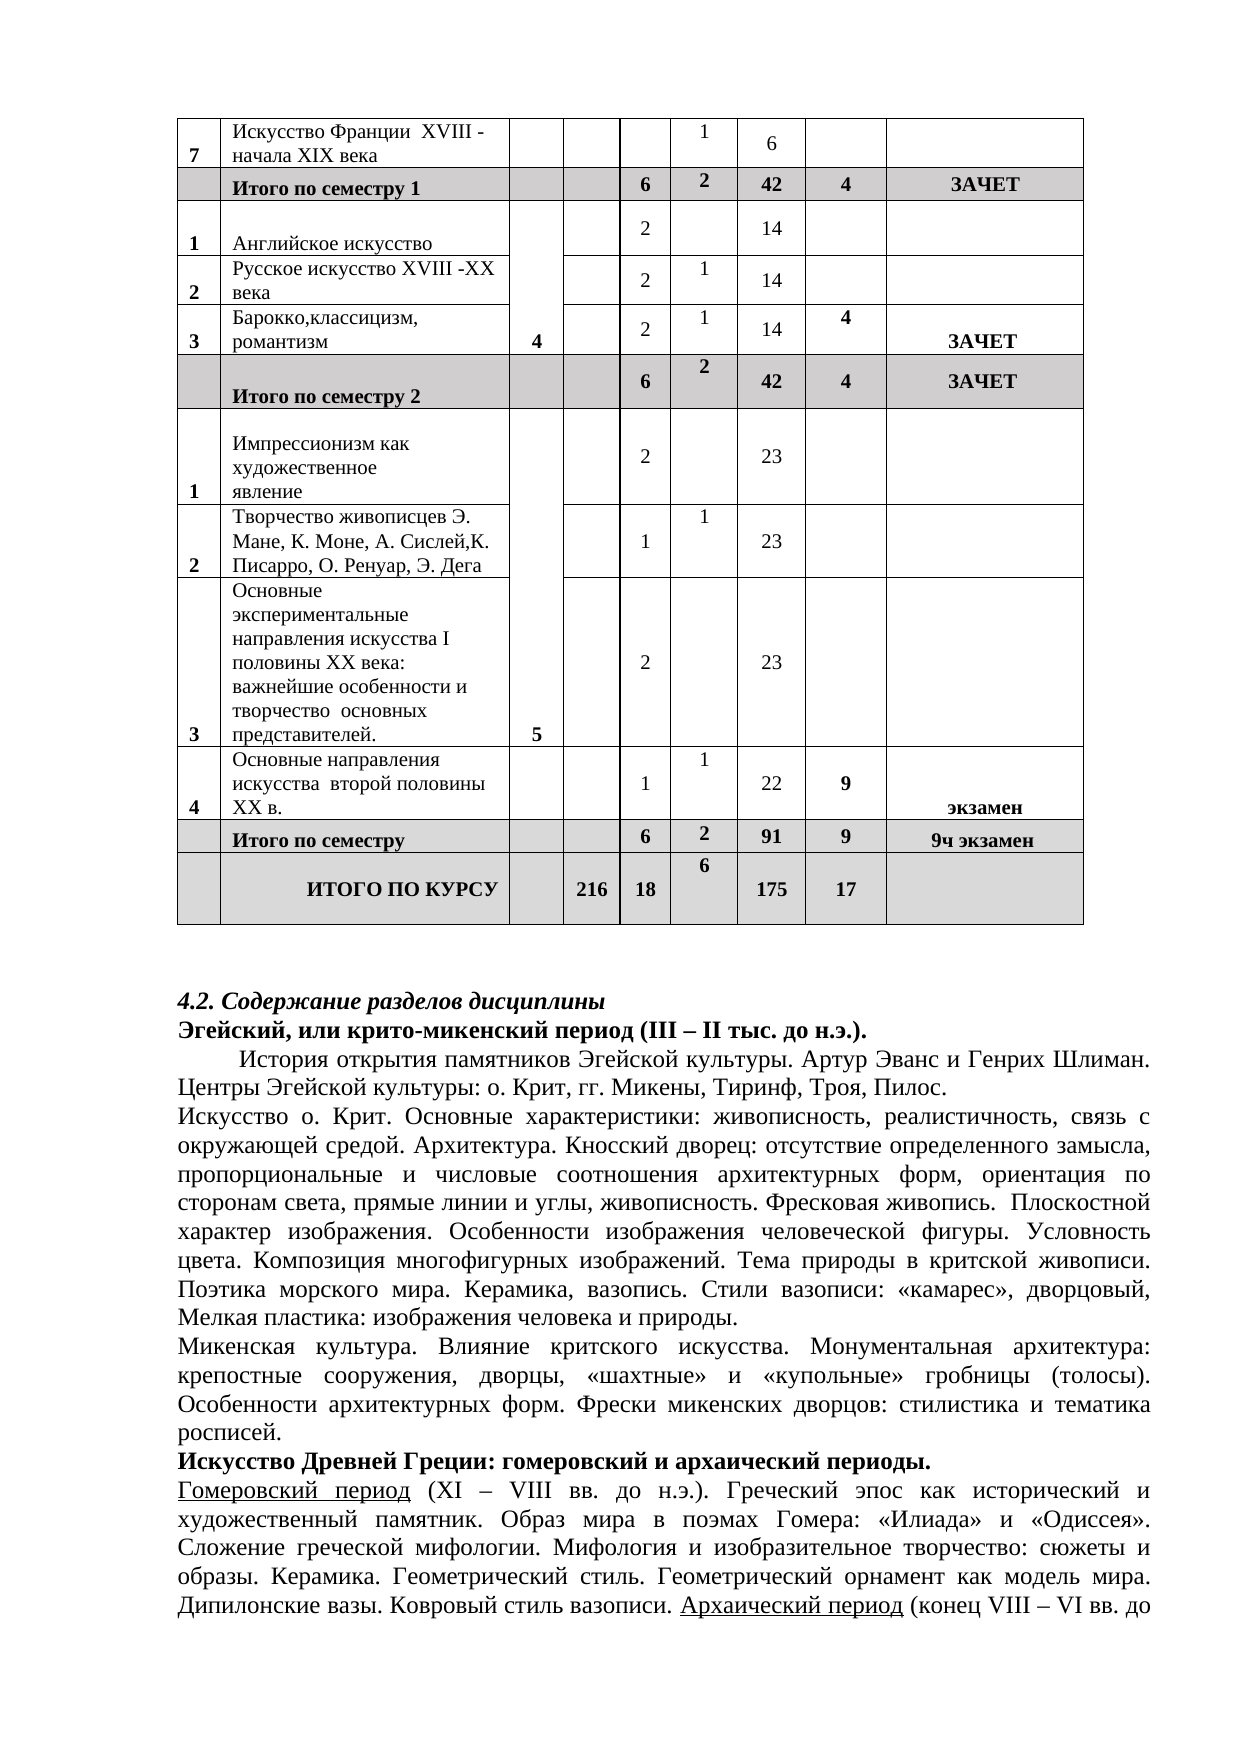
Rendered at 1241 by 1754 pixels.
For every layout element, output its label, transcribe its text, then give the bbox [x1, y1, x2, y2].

table_cell [510, 853, 563, 924]
table_cell Основные экспериментальные направления искусства I половины ХХ века: важнейшие особенности и творчество основных представителей. [221, 578, 509, 746]
table_cell 6 [621, 355, 670, 408]
table_cell [671, 201, 737, 255]
table_cell [887, 119, 1083, 167]
table_cell 17 [806, 853, 886, 924]
table_cell 4 [806, 168, 886, 200]
table_cell экзамен [887, 747, 1083, 819]
table_cell 42 [738, 168, 805, 200]
table_cell Итого по семестру 1 [221, 168, 509, 200]
table_cell [806, 119, 886, 167]
table_cell [887, 853, 1083, 924]
table_cell [510, 168, 563, 200]
table_cell 6 [671, 853, 737, 924]
table_cell [887, 505, 1083, 577]
table_cell 1 [671, 256, 737, 304]
table_cell 7 [178, 119, 220, 167]
table_cell 42 [738, 355, 805, 408]
table_cell Барокко,классицизм, романтизм [221, 305, 509, 353]
table_cell 4 [806, 355, 886, 408]
table_cell 216 [564, 853, 619, 924]
table_cell 2 [621, 578, 670, 746]
table_cell Основные направления искусства второй половины ХХ в. [221, 747, 509, 819]
table_cell 1 [621, 505, 670, 577]
table_cell 1 [621, 747, 670, 819]
table_cell [178, 355, 220, 408]
table_cell [564, 201, 619, 255]
table_cell 2 [671, 820, 737, 852]
table_cell [178, 820, 220, 852]
table_cell 9ч экзамен [887, 820, 1083, 852]
table_cell Искусство Франции XVIII -начала XIX века [221, 119, 509, 167]
table_cell 91 [738, 820, 805, 852]
text Микенская культура. Влияние критского искусства. Монументальная архитектура: крепостные сооружения, дворцы, «шахтные» и «купольные» гробницы (толосы). Особенности архитектурных форм. Фрески микенских дворцов: стилистика и тематика росписей. [177, 1331, 1152, 1446]
table_cell [564, 168, 619, 200]
table_cell [510, 820, 563, 852]
table_cell 14 [738, 305, 805, 353]
table_cell [671, 578, 737, 746]
table_cell 22 [738, 747, 805, 819]
table_cell Английское искусство [221, 201, 509, 255]
table_cell 23 [738, 578, 805, 746]
table_cell 3 [178, 305, 220, 353]
table_cell 23 [738, 505, 805, 577]
table_cell [806, 505, 886, 577]
table_cell 6 [621, 168, 670, 200]
table_cell ЗАЧЕТ [887, 305, 1083, 353]
table_cell [564, 820, 619, 852]
table_cell 14 [738, 256, 805, 304]
table_cell [806, 201, 886, 255]
table_cell [564, 409, 619, 503]
table_cell 6 [738, 119, 805, 167]
text Искусство Древней Греции: гомеровский и архаический периоды. [177, 1446, 1152, 1475]
text История открытия памятников Эгейской культуры. Артур Эванс и Генрих Шлиман. Центры Эгейской культуры: о. Крит, гг. Микены, Тиринф, Троя, Пилос. [177, 1044, 1152, 1101]
table_cell [806, 409, 886, 503]
table_cell [621, 119, 670, 167]
table_cell [510, 355, 563, 408]
table_cell [564, 355, 619, 408]
table_cell ЗАЧЕТ [887, 168, 1083, 200]
table_cell 2 [671, 168, 737, 200]
table_cell 2 [621, 409, 670, 503]
table_cell Итого по семестру [221, 820, 509, 852]
table_cell [178, 853, 220, 924]
table_cell [887, 256, 1083, 304]
table_cell ИТОГО ПО КУРСУ [221, 853, 509, 924]
table_cell 1 [178, 201, 220, 255]
table_cell [510, 747, 563, 819]
table_cell 2 [178, 505, 220, 577]
table_cell 2 [621, 305, 670, 353]
table_cell [564, 747, 619, 819]
table_cell [671, 409, 737, 503]
table_cell 2 [621, 201, 670, 255]
table_cell 4 [806, 305, 886, 353]
table_cell [564, 119, 619, 167]
table_cell [178, 168, 220, 200]
table_cell Творчество живописцев Э. Мане, К. Моне, А. Сислей,К. Писарро, О. Ренуар, Э. Дега [221, 505, 509, 577]
table_cell 5 [510, 409, 563, 746]
table_cell 18 [621, 853, 670, 924]
table_cell 3 [178, 578, 220, 746]
table_cell Итого по семестру 2 [221, 355, 509, 408]
table_cell 23 [738, 409, 805, 503]
table_cell [564, 505, 619, 577]
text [177, 1475, 1152, 1619]
text 4.2. Содержание разделов дисциплины [177, 986, 1152, 1015]
table_cell Импрессионизм как художественное явление [221, 409, 509, 503]
table_cell [887, 201, 1083, 255]
table_cell 175 [738, 853, 805, 924]
table_cell Русское искусство XVIII -XX века [221, 256, 509, 304]
table_cell [806, 256, 886, 304]
table_cell ЗАЧЕТ [887, 355, 1083, 408]
table_cell 2 [671, 355, 737, 408]
table_cell 14 [738, 201, 805, 255]
table_cell 1 [671, 119, 737, 167]
table_cell 4 [510, 201, 563, 353]
table_cell [564, 256, 619, 304]
table_cell 6 [621, 820, 670, 852]
table_cell [564, 578, 619, 746]
table_cell [887, 578, 1083, 746]
table_cell [806, 578, 886, 746]
table_cell 2 [621, 256, 670, 304]
table_cell 1 [178, 409, 220, 503]
table_cell 2 [178, 256, 220, 304]
table_cell [887, 409, 1083, 503]
table_cell 9 [806, 820, 886, 852]
table_cell 1 [671, 305, 737, 353]
table_cell 1 [671, 505, 737, 577]
table_cell 1 [671, 747, 737, 819]
table_cell [564, 305, 619, 353]
text Искусство о. Крит. Основные характеристики: живописность, реалистичность, связь с окружающей средой. Архитектура. Кносский дворец: отсутствие определенного замысла, пропорциональные и числовые соотношения архитектурных форм, ориентация по сторонам света, прямые линии и углы, живописность. Фресковая живопись. Плоскостной характер изображения. Особенности изображения человеческой фигуры. Условность цвета. Композиция многофигурных изображений. Тема природы в критской живописи. Поэтика морского мира. Керамика, вазопись. Стили вазописи: «камарес», дворцовый, Мелкая пластика: изображения человека и природы. [177, 1101, 1152, 1331]
text Эгейский, или крито-микенский период (III – II тыс. до н.э.). [177, 1015, 1152, 1044]
table_cell 4 [178, 747, 220, 819]
table_cell 9 [806, 747, 886, 819]
